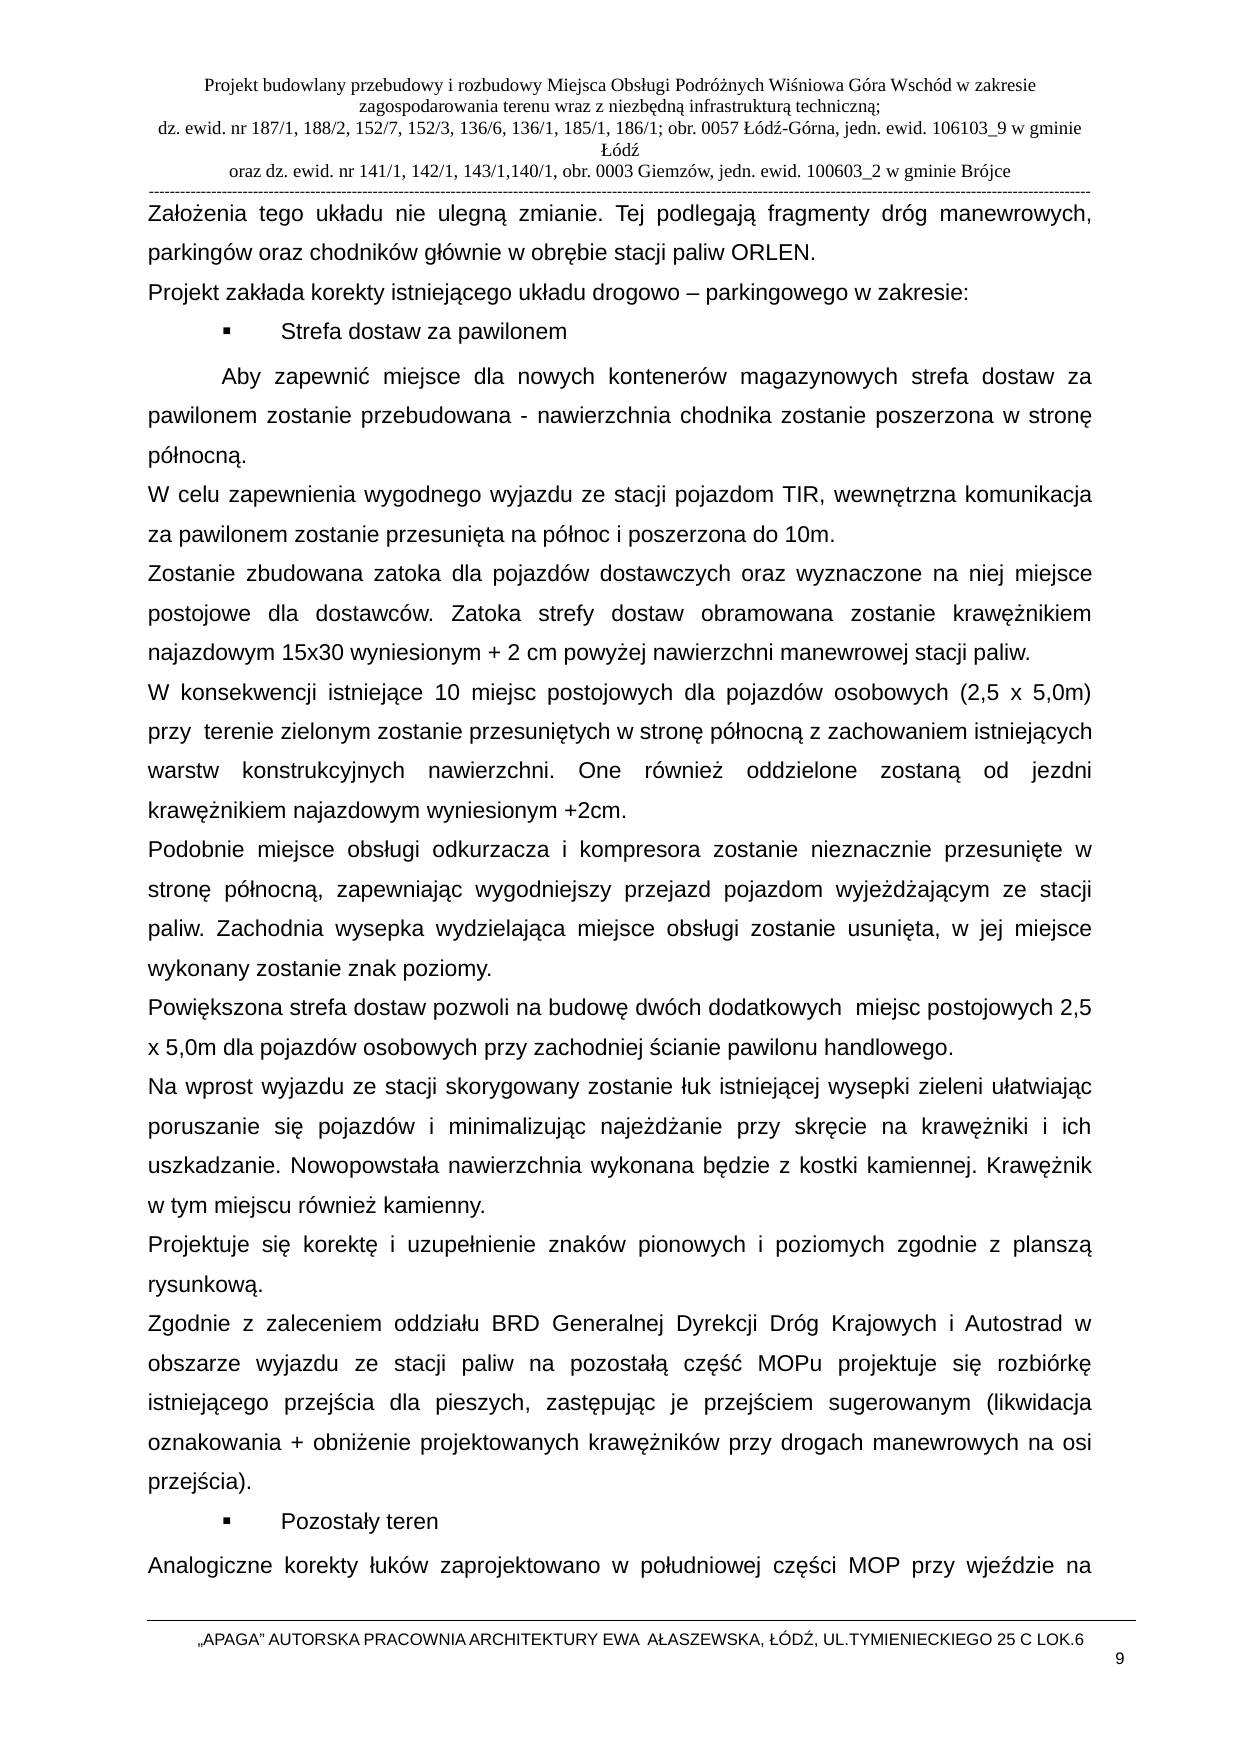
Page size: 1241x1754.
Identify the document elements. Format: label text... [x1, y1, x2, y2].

text W konsekwencji istniejące 10 miejsc postojowych dla pojazdów osobowych (2,5 x 5,0m) przy terenie zielonym zostanie przesuniętych w stronę północną z zachowaniem istniejących warstw konstrukcyjnych nawierzchni. One również oddzielone zostaną od jezdni krawężnikiem najazdowym wyniesionym +2cm. [148, 678, 1093, 823]
list Strefa dostaw za pawilonem [221, 318, 1093, 344]
text W celu zapewnienia wygodnego wyjazdu ze stacji pojazdom TIR, wewnętrzna komunikacja za pawilonem zostanie przesunięta na północ i poszerzona do 10m. [148, 481, 1093, 547]
text Projektuje się korektę i uzupełnienie znaków pionowych i poziomych zgodnie z planszą rysunkową. [148, 1231, 1093, 1297]
text Na wprost wyjazdu ze stacji skorygowany zostanie łuk istniejącej wysepki zieleni ułatwiając poruszanie się pojazdów i minimalizując najeżdżanie przy skręcie na krawężniki i ich uszkadzanie. Nowopowstała nawierzchnia wykonana będzie z kostki kamiennej. Krawężnik w tym miejscu również kamienny. [148, 1073, 1093, 1218]
text Podobnie miejsce obsługi odkurzacza i kompresora zostanie nieznacznie przesunięte w stronę północną, zapewniając wygodniejszy przejazd pojazdom wyjeżdżającym ze stacji paliw. Zachodnia wysepka wydzielająca miejsce obsługi zostanie usunięta, w jej miejsce wykonany zostanie znak poziomy. [148, 836, 1093, 981]
text Zgodnie z zaleceniem oddziału BRD Generalnej Dyrekcji Dróg Krajowych i Autostrad w obszarze wyjazdu ze stacji paliw na pozostałą część MOPu projektuje się rozbiórkę istniejącego przejścia dla pieszych, zastępując je przejściem sugerowanym (likwidacja oznakowania + obniżenie projektowanych krawężników przy drogach manewrowych na osi przejścia). [148, 1310, 1093, 1494]
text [148, 1552, 1093, 1579]
text Powiększona strefa dostaw pozwoli na budowę dwóch dodatkowych miejsc postojowych 2,5 x 5,0m dla pojazdów osobowych przy zachodniej ścianie pawilonu handlowego. [148, 994, 1093, 1060]
list Pozostały teren [221, 1508, 1093, 1534]
text Projekt zakłada korekty istniejącego układu drogowo – parkingowego w zakresie: [148, 278, 1093, 305]
text Zostanie zbudowana zatoka dla pojazdów dostawczych oraz wyznaczone na niej miejsce postojowe dla dostawców. Zatoka strefy dostaw obramowana zostanie krawężnikiem najazdowym 15x30 wyniesionym + 2 cm powyżej nawierzchni manewrowej stacji paliw. [148, 560, 1093, 665]
text Aby zapewnić miejsce dla nowych kontenerów magazynowych strefa dostaw za pawilonem zostanie przebudowana - nawierzchnia chodnika zostanie poszerzona w stronę północną. [148, 363, 1093, 468]
text Założenia tego układu nie ulegną zmianie. Tej podlegają fragmenty dróg manewrowych, parkingów oraz chodników głównie w obrębie stacji paliw ORLEN. [148, 199, 1093, 265]
